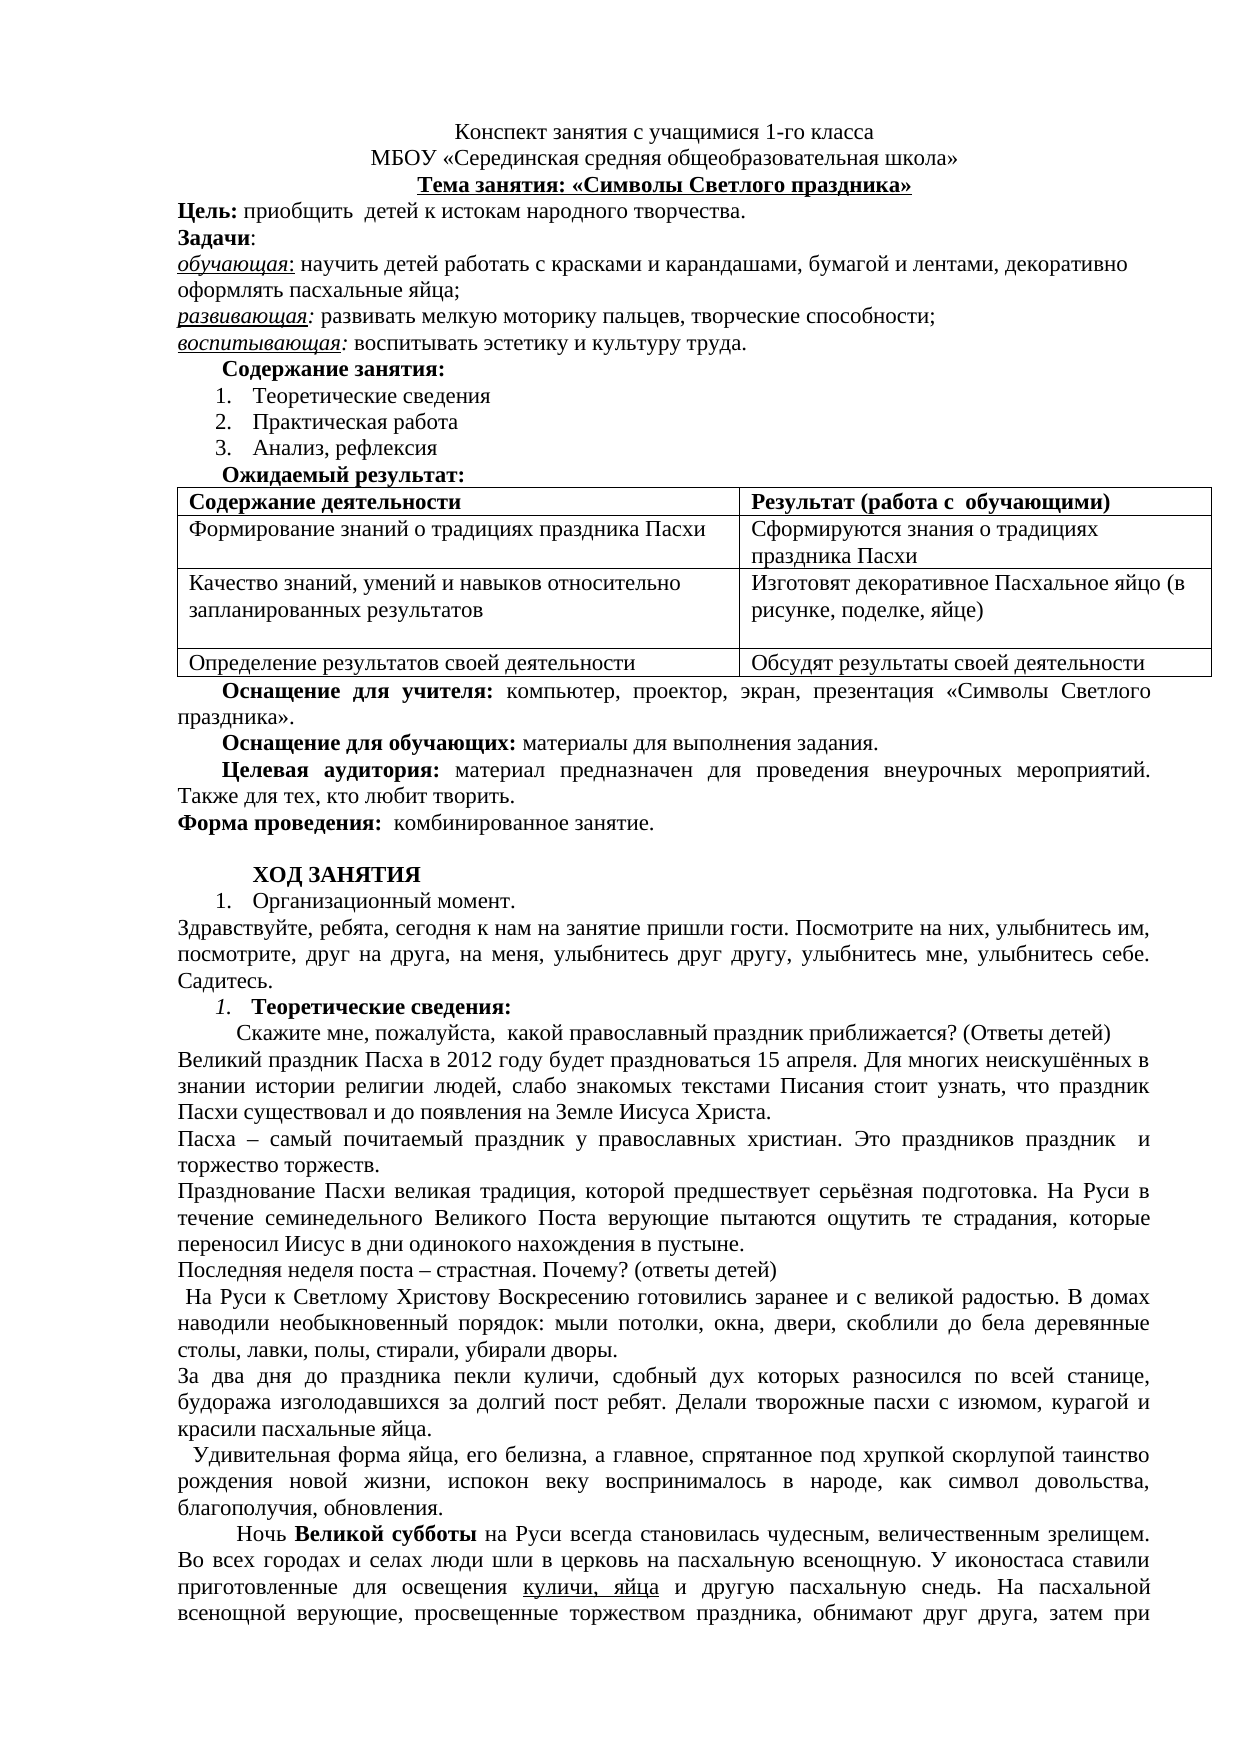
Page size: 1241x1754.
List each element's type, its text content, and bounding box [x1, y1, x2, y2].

list Анализ, рефлексия [215, 434, 1152, 461]
text Последняя неделя поста – страстная. Почему? (ответы детей) [177, 1257, 1152, 1283]
text Скажите мне, пожалуйста, какой православный праздник приближается? (Ответы детей) [177, 1019, 1152, 1046]
text Цель: приобщить детей к истокам народного творчества. [177, 197, 1152, 223]
table_header Содержание деятельности [178, 488, 739, 514]
list Практическая работа [215, 408, 1152, 434]
table_cell Определение результатов своей деятельности [178, 649, 739, 676]
text воспитывающая: воспитывать эстетику и культуру труда. [177, 329, 1152, 355]
text развивающая: развивать мелкую моторику пальцев, творческие способности; [177, 303, 1152, 329]
list Теоретические сведения: [177, 993, 1152, 1019]
text Пасха – самый почитаемый праздник у православных христиан. Это праздников праздник и торжество торжеств. [177, 1125, 1152, 1177]
text Великий праздник Пасха в 2012 году будет праздноваться 15 апреля. Для многих неискушённых в знании истории религии людей, слабо знакомых текстами Писания стоит узнать, что праздник Пасхи существовал и до появления на Земле Иисуса Христа. [177, 1046, 1152, 1125]
table_cell Изготовят декоративное Пасхальное яйцо (в рисунке, поделке, яйце) [740, 569, 1211, 648]
text Тема занятия: «Символы Светлого праздника» [177, 171, 1152, 197]
table_cell Обсудят результаты своей деятельности [740, 649, 1211, 676]
table_cell Сформируются знания о традициях праздника Пасхи [740, 516, 1211, 568]
text Конспект занятия с учащимися 1-го класса [177, 118, 1152, 144]
text За два дня до праздника пекли куличи, сдобный дух которых разносился по всей станице, будоража изголодавшихся за долгий пост ребят. Делали творожные пасхи с изюмом, курагой и красили пасхальные яйца. [177, 1362, 1152, 1441]
list Теоретические сведения [215, 382, 1152, 408]
table_cell Формирование знаний о традициях праздника Пасхи [178, 516, 739, 568]
text Форма проведения: комбинированное занятие. [177, 808, 1152, 835]
text Здравствуйте, ребята, сегодня к нам на занятие пришли гости. Посмотрите на них, улыбнитесь им, посмотрите, друг на друга, на меня, улыбнитесь друг другу, улыбнитесь мне, улыбнитесь себе. Садитесь. [177, 914, 1152, 993]
text Целевая аудитория: материал предназначен для проведения внеурочных мероприятий. Также для тех, кто любит творить. [177, 756, 1152, 808]
text На Руси к Светлому Христову Воскресению готовились заранее и с великой радостью. В домах наводили необыкновенный порядок: мыли потолки, окна, двери, скоблили до бела деревянные столы, лавки, полы, стирали, убирали дворы. [177, 1283, 1152, 1362]
text Оснащение для обучающих: материалы для выполнения задания. [177, 729, 1152, 756]
text МБОУ «Серединская средняя общеобразовательная школа» [177, 144, 1152, 171]
table_cell Качество знаний, умений и навыков относительно запланированных результатов [178, 569, 739, 648]
text Содержание занятия: [177, 355, 1152, 382]
text Задачи: [177, 223, 1152, 250]
list Организационный момент. [215, 888, 1152, 914]
text Празднование Пасхи великая традиция, которой предшествует серьёзная подготовка. На Руси в течение семинедельного Великого Поста верующие пытаются ощутить те страдания, которые переносил Иисус в дни одинокого нахождения в пустыне. [177, 1177, 1152, 1257]
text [177, 1520, 1152, 1626]
text ХОД ЗАНЯТИЯ [252, 861, 1152, 888]
table_header Результат (работа с обучающими) [740, 488, 1211, 514]
text Оснащение для учителя: компьютер, проектор, экран, презентация «Символы Светлого праздника». [177, 677, 1152, 729]
text Удивительная форма яйца, его белизна, а главное, спрятанное под хрупкой скорлупой таинство рождения новой жизни, испокон веку воспринималось в народе, как символ довольства, благополучия, обновления. [177, 1441, 1152, 1520]
text обучающая: научить детей работать с красками и карандашами, бумагой и лентами, декоративно оформлять пасхальные яйца; [177, 250, 1152, 303]
text Ожидаемый результат: [177, 461, 1152, 487]
